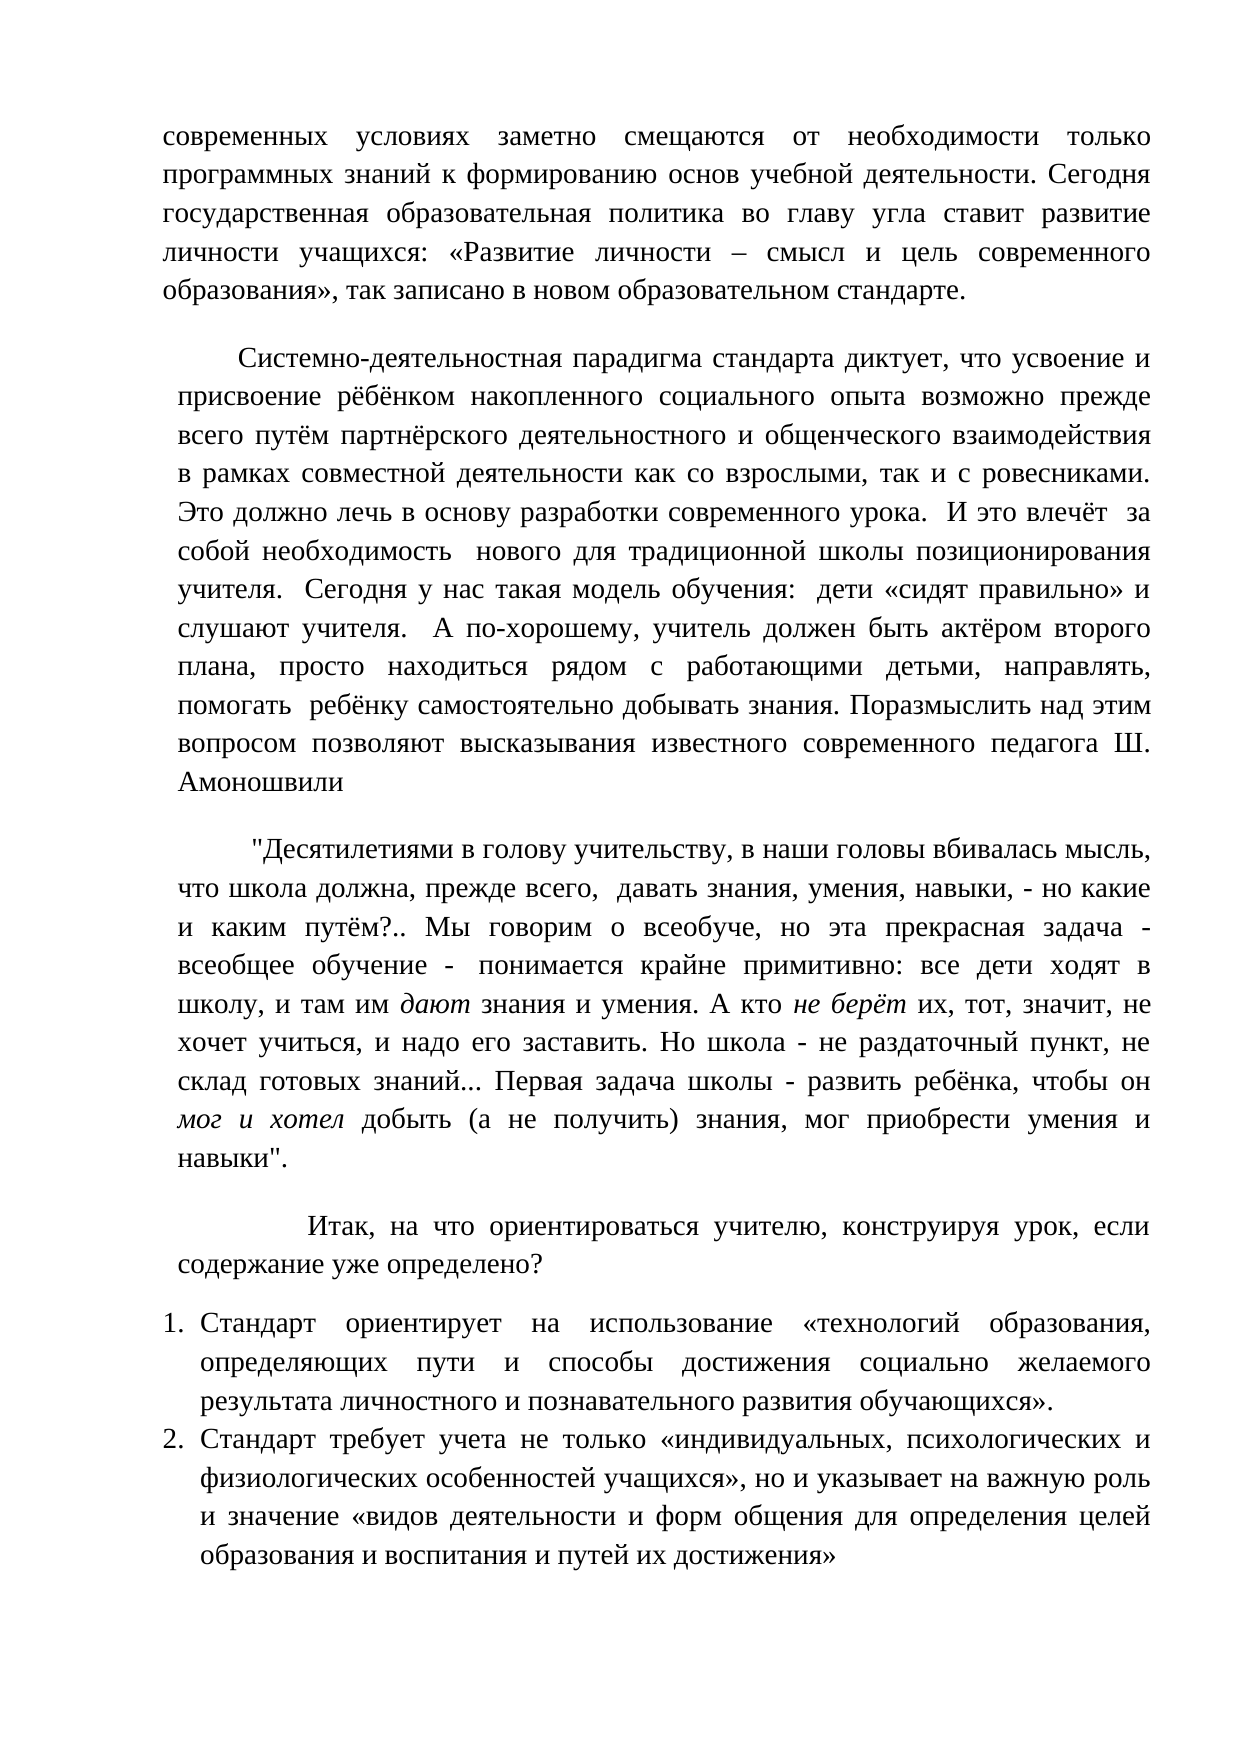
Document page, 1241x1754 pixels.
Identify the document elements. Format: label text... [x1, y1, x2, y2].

text Итак, на что ориентироваться учителю, конструируя урок, если содержание уже определено? [177, 1208, 1152, 1280]
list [148, 118, 1152, 306]
text Системно-деятельностная парадигма стандарта диктует, что усвоение и присвоение рёбёнком накопленного социального опыта возможно прежде всего путём партнёрского деятельностного и общенческого взаимодействия в рамках совместной деятельности как со взрослыми, так и с ровесниками. Это должно лечь в основу разработки современного урока. И это влечёт за собой необходимость нового для традиционной школы позиционирования учителя. Сегодня у нас такая модель обучения: дети «сидят правильно» и слушают учителя. А по-хорошему, учитель должен быть актёром второго плана, просто находиться рядом с работающими детьми, направлять, помогать ребёнку самостоятельно добывать знания. Поразмыслить над этим вопросом позволяют высказывания известного современного педагога Ш. Амоношвили [177, 340, 1152, 797]
list Стандарт ориентирует на использование «технологий образования, определяющих пути и способы достижения социально желаемого результата личностного и познавательного развития обучающихся». [162, 1306, 1152, 1416]
text "Десятилетиями в голову учительству, в наши головы вбивалась мысль, что школа должна, прежде всего, давать знания, умения, навыки, - но какие и каким путём?.. Мы говорим о всеобуче, но эта прекрасная задача - всеобщее обучение - понимается крайне примитивно: все дети ходят в школу, и там им дают знания и умения. А кто не берёт их, тот, значит, не хочет учиться, и надо его заставить. Но школа - не раздаточный пункт, не склад готовых знаний... Первая задача школы - развить ребёнка, чтобы он мог и хотел добыть (а не получить) знания, мог приобрести умения и навыки". [177, 832, 1152, 1173]
list Стандарт требует учета не только «индивидуальных, психологических и физиологических особенностей учащихся», но и указывает на важную роль и значение «видов деятельности и форм общения для определения целей образования и воспитания и путей их достижения» [162, 1421, 1152, 1570]
